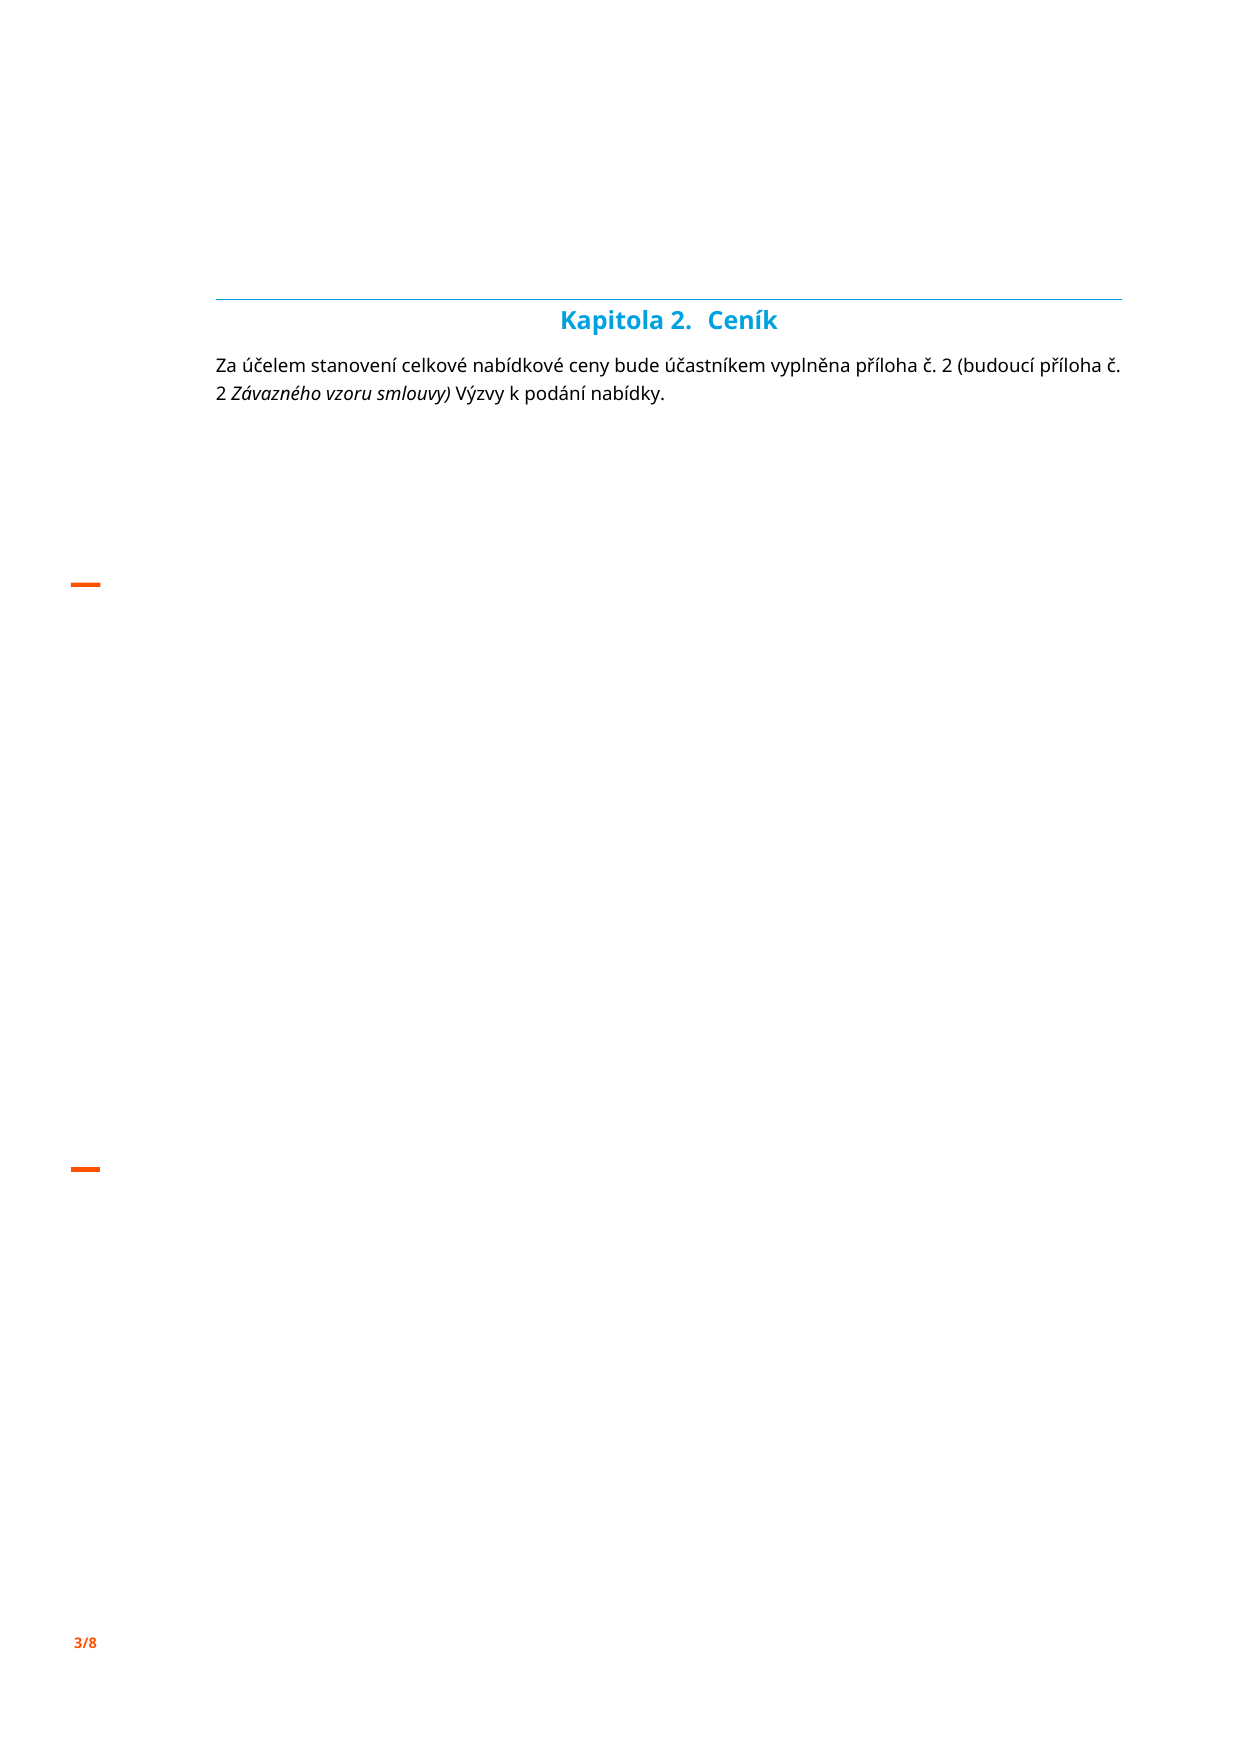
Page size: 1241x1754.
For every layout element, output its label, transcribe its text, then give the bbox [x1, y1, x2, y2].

subtitle Ceník [216, 300, 1122, 336]
text Za účelem stanovení celkové nabídkové ceny bude účastníkem vyplněna příloha č. 2 (budoucí příloha č. 2 Závazného vzoru smlouvy) Výzvy k podání nabídky. [216, 352, 1122, 406]
